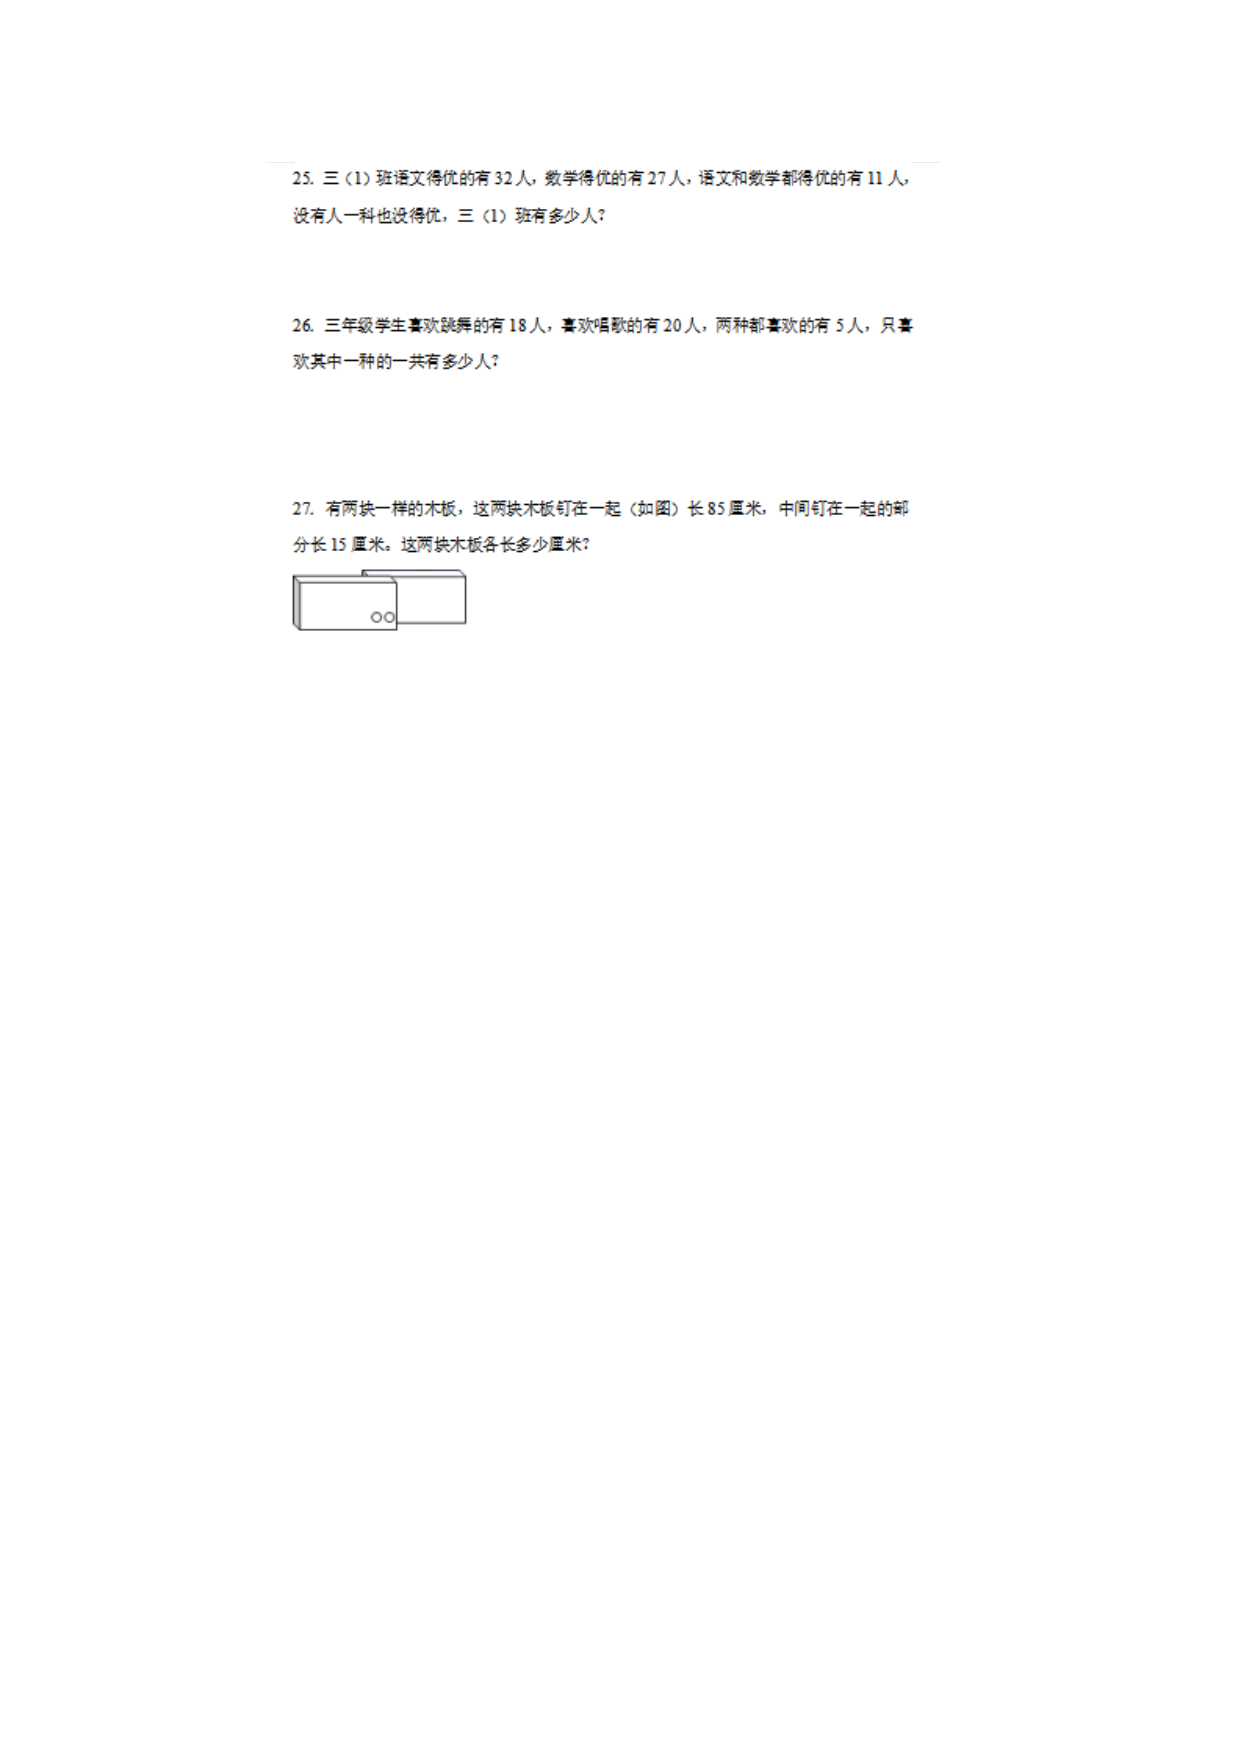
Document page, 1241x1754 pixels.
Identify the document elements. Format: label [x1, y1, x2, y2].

picture [246, 162, 994, 764]
